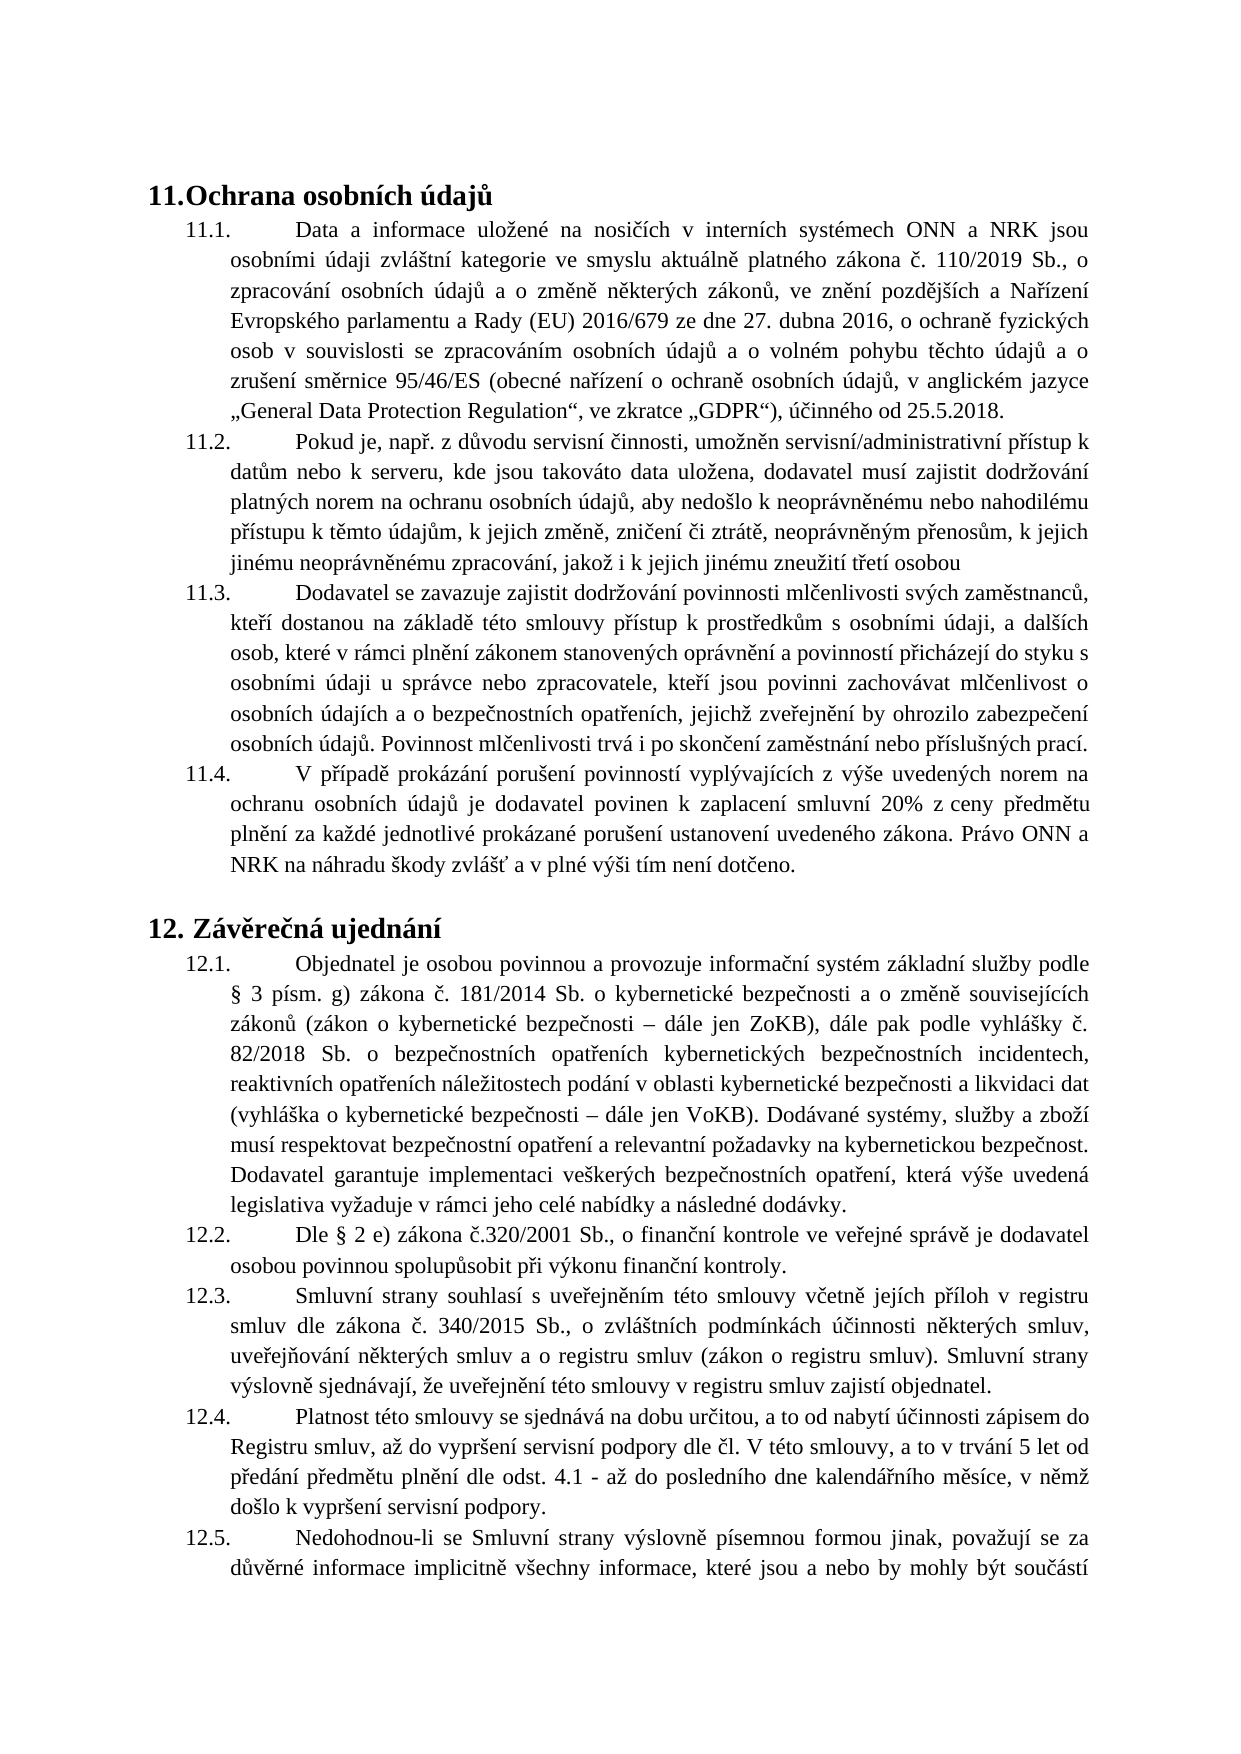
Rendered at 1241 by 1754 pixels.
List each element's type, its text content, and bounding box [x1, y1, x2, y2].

list Smluvní strany souhlasí s uveřejněním této smlouvy včetně jejích příloh v registru smluv dle zákona č. 340/2015 Sb., o zvláštních podmínkách účinnosti některých smluv, uveřejňování některých smluv a o registru smluv (zákon o registru smluv). Smluvní strany výslovně sjednávají, že uveřejnění této smlouvy v registru smluv zajistí objednatel. [185, 1282, 1090, 1399]
list Závěrečná ujednání [148, 911, 1090, 945]
list Platnost této smlouvy se sjednává na dobu určitou, a to od nabytí účinnosti zápisem do Registru smluv, až do vypršení servisní podpory dle čl. V této smlouvy, a to v trvání 5 let od předání předmětu plnění dle odst. 4.1 - až do posledního dne kalendářního měsíce, v němž došlo k vypršení servisní podpory. [185, 1403, 1090, 1520]
list Ochrana osobních údajů [148, 178, 1090, 211]
list Dle § 2 e) zákona č.320/2001 Sb., o finanční kontrole ve veřejné správě je dodavatel osobou povinnou spolupůsobit při výkonu finanční kontroly. [185, 1222, 1090, 1278]
list Dodavatel se zavazuje zajistit dodržování povinnosti mlčenlivosti svých zaměstnanců, kteří dostanou na základě této smlouvy přístup k prostředkům s osobními údaji, a dalších osob, které v rámci plnění zákonem stanovených oprávnění a povinností přicházejí do styku s osobními údaji u správce nebo zpracovatele, kteří jsou povinni zachovávat mlčenlivost o osobních údajích a o bezpečnostních opatřeních, jejichž zveřejnění by ohrozilo zabezpečení osobních údajů. Povinnost mlčenlivosti trvá i po skončení zaměstnání nebo příslušných prací. [185, 579, 1090, 756]
list Objednatel je osobou povinnou a provozuje informační systém základní služby podle § 3 písm. g) zákona č. 181/2014 Sb. o kybernetické bezpečnosti a o změně souvisejících zákonů (zákon o kybernetické bezpečnosti – dále jen ZoKB), dále pak podle vyhlášky č. 82/2018 Sb. o bezpečnostních opatřeních kybernetických bezpečnostních incidentech, reaktivních opatřeních náležitostech podání v oblasti kybernetické bezpečnosti a likvidaci dat (vyhláška o kybernetické bezpečnosti – dále jen VoKB). Dodávané systémy, služby a zboží musí respektovat bezpečnostní opatření a relevantní požadavky na kybernetickou bezpečnost. Dodavatel garantuje implementaci veškerých bezpečnostních opatření, která výše uvedená legislativa vyžaduje v rámci jeho celé nabídky a následné dodávky. [185, 950, 1090, 1218]
list Data a informace uložené na nosičích v interních systémech ONN a NRK jsou osobními údaji zvláštní kategorie ve smyslu aktuálně platného zákona č. 110/2019 Sb., o zpracování osobních údajů a o změně některých zákonů, ve znění pozdějších a Nařízení Evropského parlamentu a Rady (EU) 2016/679 ze dne 27. dubna 2016, o ochraně fyzických osob v souvislosti se zpracováním osobních údajů a o volném pohybu těchto údajů a o zrušení směrnice 95/46/ES (obecné nařízení o ochraně osobních údajů, v anglickém jazyce „General Data Protection Regulation“, ve zkratce „GDPR“), účinného od 25.5.2018. [185, 216, 1090, 424]
list Pokud je, např. z důvodu servisní činnosti, umožněn servisní/administrativní přístup k datům nebo k serveru, kde jsou takováto data uložena, dodavatel musí zajistit dodržování platných norem na ochranu osobních údajů, aby nedošlo k neoprávněnému nebo nahodilému přístupu k těmto údajům, k jejich změně, zničení či ztrátě, neoprávněným přenosům, k jejich jinému neoprávněnému zpracování, jakož i k jejich jinému zneužití třetí osobou [185, 428, 1090, 575]
list V případě prokázání porušení povinností vyplývajících z výše uvedených norem na ochranu osobních údajů je dodavatel povinen k zaplacení smluvní 20% z ceny předmětu plnění za každé jednotlivé prokázané porušení ustanovení uvedeného zákona. Právo ONN a NRK na náhradu škody zvlášť a v plné výši tím není dotčeno. [185, 760, 1090, 877]
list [185, 1524, 1090, 1580]
